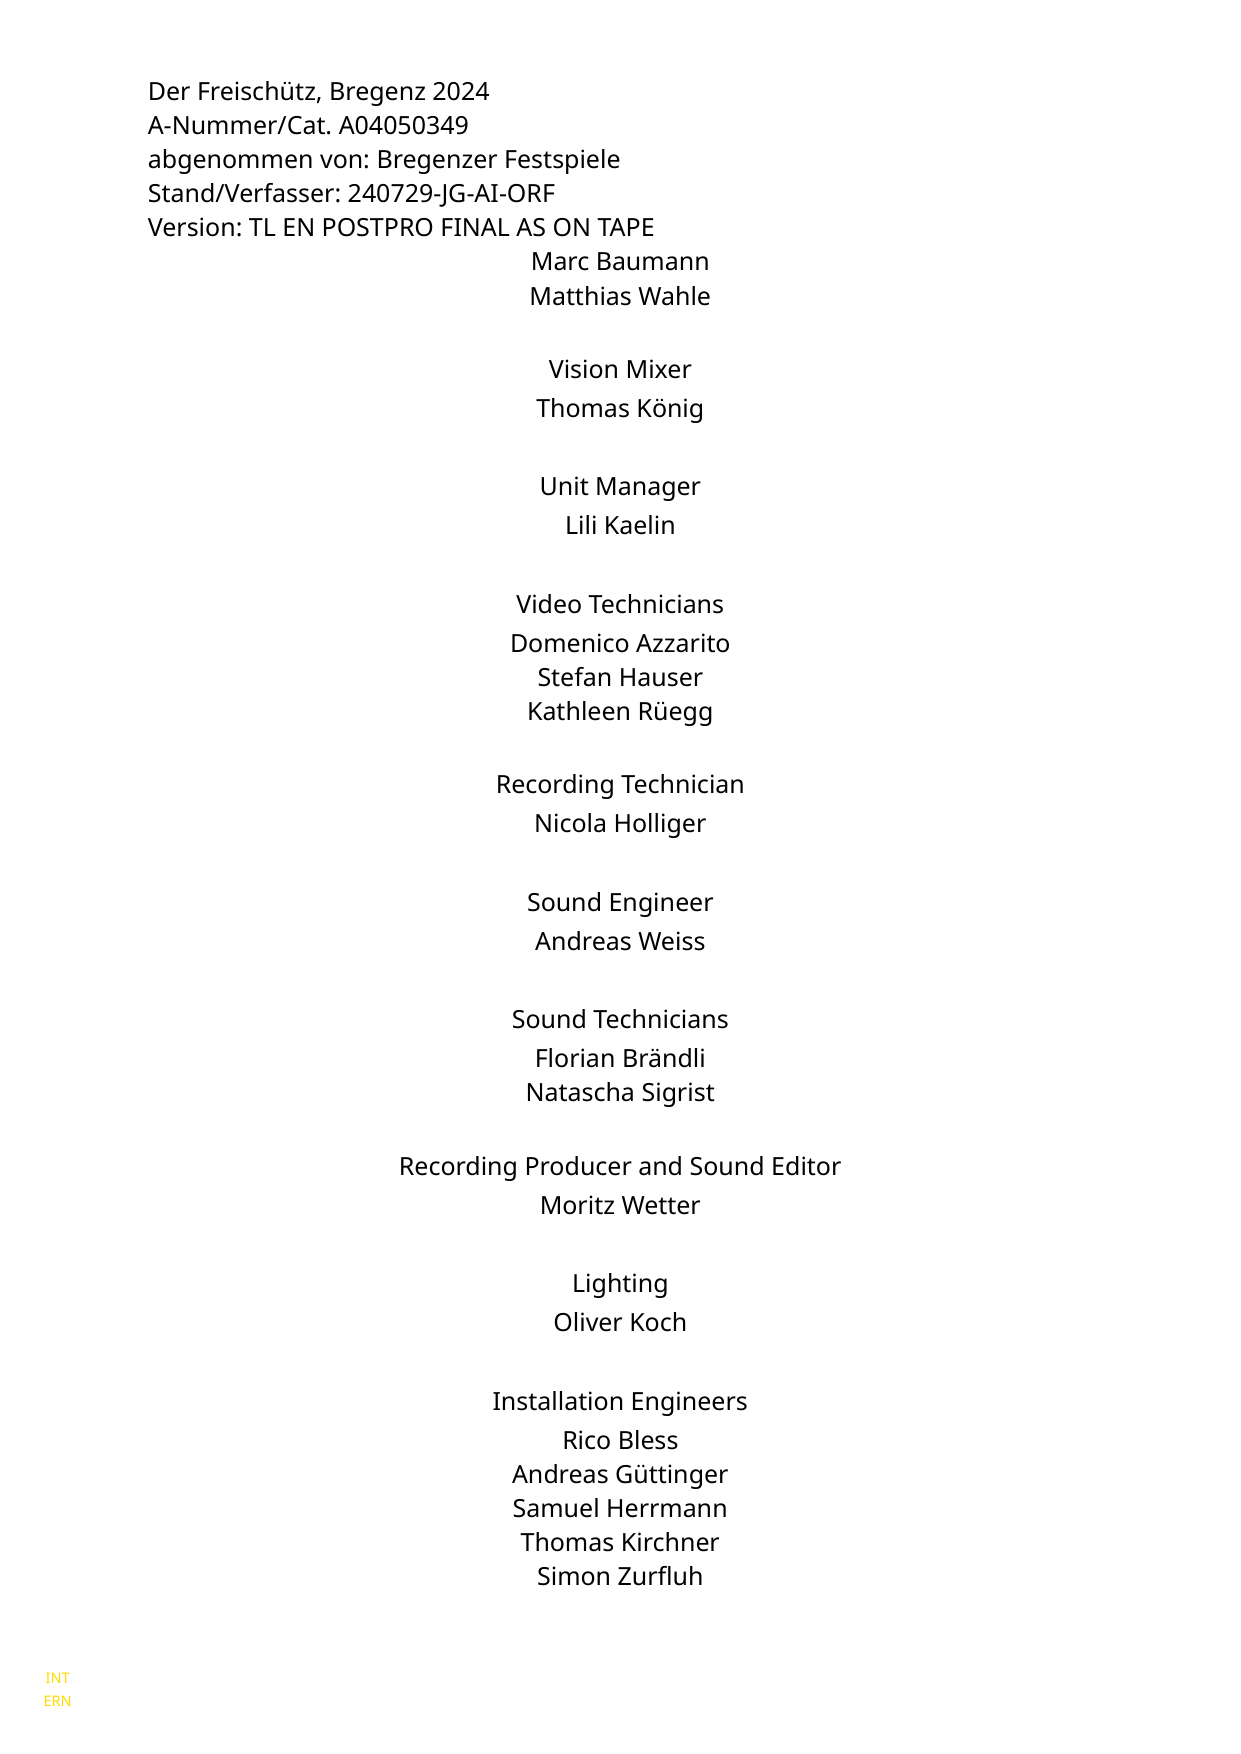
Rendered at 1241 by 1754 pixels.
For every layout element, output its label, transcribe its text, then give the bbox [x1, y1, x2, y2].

text Matthias Wahle [148, 278, 1093, 312]
text Oliver Koch [148, 1305, 1093, 1339]
text Thomas Kirchner [148, 1525, 1093, 1559]
text Natascha Sigrist [148, 1075, 1093, 1109]
text Simon Zurfluh [148, 1559, 1093, 1593]
text Sound Engineer [148, 884, 1093, 918]
text Nicola Holliger [148, 806, 1093, 840]
text Sound Technicians [148, 1002, 1093, 1036]
text Thomas König [148, 391, 1093, 424]
text Kathleen Rüegg [148, 694, 1093, 728]
text Lili Kaelin [148, 508, 1093, 542]
text Andreas Güttinger [148, 1457, 1093, 1491]
text Lighting [148, 1266, 1093, 1300]
text Rico Bless [148, 1422, 1093, 1457]
text Domenico Azzarito [148, 626, 1093, 659]
text Installation Engineers [148, 1383, 1093, 1417]
text Unit Manager [148, 469, 1093, 503]
text Moritz Wetter [148, 1187, 1093, 1222]
text Florian Brändli [148, 1041, 1093, 1075]
text Recording Technician [148, 767, 1093, 801]
text Vision Mixer [148, 351, 1093, 385]
text Marc Baumann [148, 244, 1093, 278]
text Recording Producer and Sound Editor [148, 1148, 1093, 1182]
text Stefan Hauser [148, 659, 1093, 694]
text Video Technicians [148, 586, 1093, 620]
text Samuel Herrmann [148, 1491, 1093, 1525]
text Andreas Weiss [148, 923, 1093, 958]
